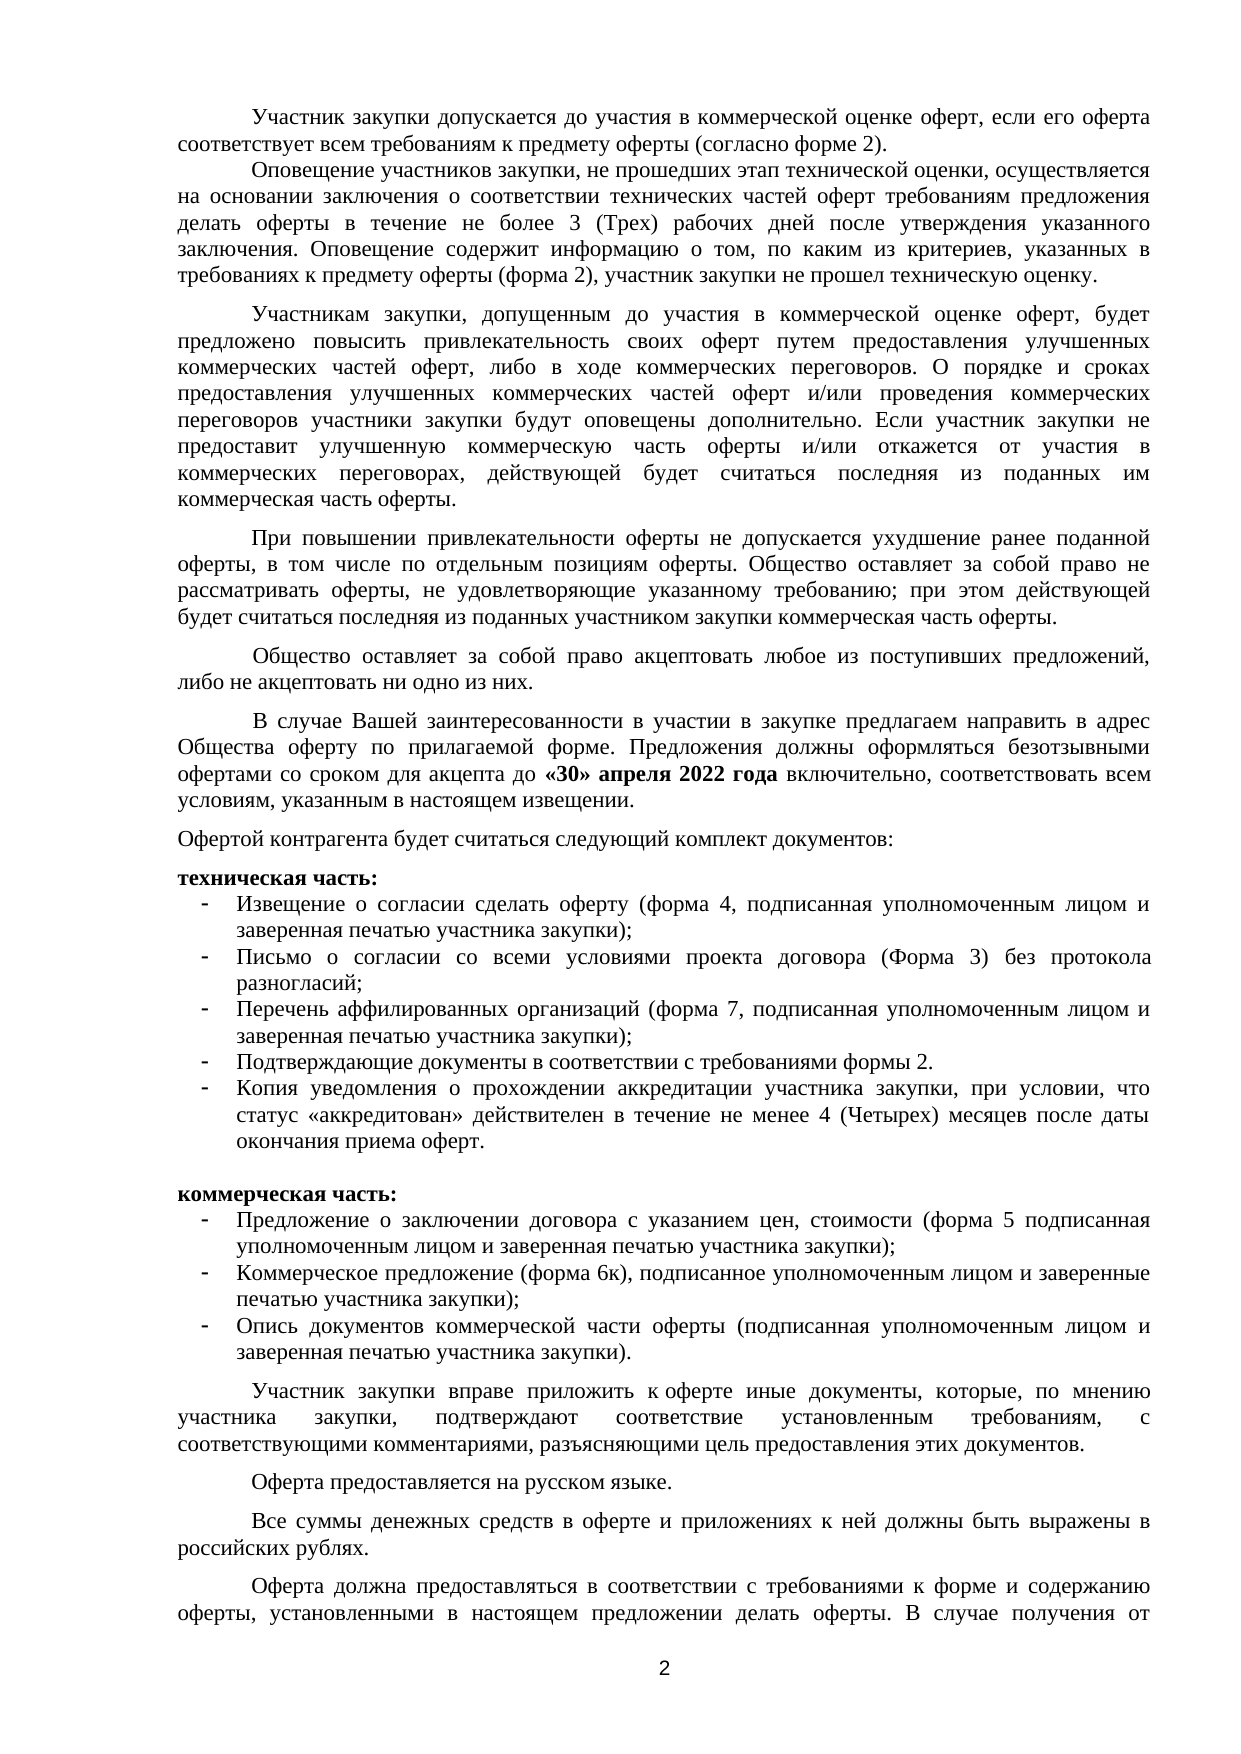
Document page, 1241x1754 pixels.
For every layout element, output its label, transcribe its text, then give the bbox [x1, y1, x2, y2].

list Копия уведомления о прохождении аккредитации участника закупки, при условии, что статус «аккредитован» действителен в течение не менее 4 (Четырех) месяцев после даты окончания приема оферт. [201, 1074, 1152, 1153]
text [177, 1572, 1152, 1625]
text В случае Вашей заинтересованности в участии в закупке предлагаем направить в адрес Общества оферту по прилагаемой форме. Предложения должны оформляться безотзывными офертами со сроком для акцепта до «30» апреля 2022 года включительно, соответствовать всем условиям, указанным в настоящем извещении. [177, 707, 1152, 812]
list Участник закупки допускается до участия в коммерческой оценке оферт, если его оферта соответствует всем требованиям к предмету оферты (согласно форме 2). [177, 103, 1152, 156]
text Офертой контрагента будет считаться следующий комплект документов: [177, 825, 1152, 851]
list Письмо о согласии со всеми условиями проекта договора (Форма 3) без протокола разногласий; [201, 943, 1152, 995]
text Все суммы денежных средств в оферте и приложениях к ней должны быть выражены в российских рублях. [177, 1507, 1152, 1560]
text коммерческая часть: [177, 1180, 1152, 1206]
text Оферта предоставляется на русском языке. [177, 1468, 1152, 1495]
list Предложение о заключении договора с указанием цен, стоимости (форма 5 подписанная уполномоченным лицом и заверенная печатью участника закупки); [201, 1206, 1152, 1259]
list Коммерческое предложение (форма 6к), подписанное уполномоченным лицом и заверенные печатью участника закупки); [201, 1259, 1152, 1312]
list Перечень аффилированных организаций (форма 7, подписанная уполномоченным лицом и заверенная печатью участника закупки); [201, 995, 1152, 1048]
list Извещение о согласии сделать оферту (форма 4, подписанная уполномоченным лицом и заверенная печатью участника закупки); [201, 890, 1152, 943]
list Оповещение участников закупки, не прошедших этап технической оценки, осуществляется на основании заключения о соответствии технических частей оферт требованиям предложения делать оферты в течение не более 3 (Трех) рабочих дней после утверждения указанного заключения. Оповещение содержит информацию о том, по каким из критериев, указанных в требованиях к предмету оферты (форма 2), участник закупки не прошел техническую оценку. [177, 156, 1152, 288]
text Участник закупки вправе приложить к оферте иные документы, которые, по мнению участника закупки, подтверждают соответствие установленным требованиям, с соответствующими комментариями, разъясняющими цель предоставления этих документов. [177, 1377, 1152, 1456]
list При повышении привлекательности оферты не допускается ухудшение ранее поданной оферты, в том числе по отдельным позициям оферты. Общество оставляет за собой право не рассматривать оферты, не удовлетворяющие указанному требованию; при этом действующей будет считаться последняя из поданных участником закупки коммерческая часть оферты. [177, 524, 1152, 629]
list Подтверждающие документы в соответствии с требованиями формы 2. [201, 1048, 1152, 1074]
text техническая часть: [177, 864, 1152, 890]
text Общество оставляет за собой право акцептовать любое из поступивших предложений, либо не акцептовать ни одно из них. [177, 642, 1152, 694]
list Опись документов коммерческой части оферты (подписанная уполномоченным лицом и заверенная печатью участника закупки). [201, 1312, 1152, 1364]
list Участникам закупки, допущенным до участия в коммерческой оценке оферт, будет предложено повысить привлекательность своих оферт путем предоставления улучшенных коммерческих частей оферт, либо в ходе коммерческих переговоров. О порядке и сроках предоставления улучшенных коммерческих частей оферт и/или проведения коммерческих переговоров участники закупки будут оповещены дополнительно. Если участник закупки не предоставит улучшенную коммерческую часть оферты и/или откажется от участия в коммерческих переговорах, действующей будет считаться последняя из поданных им коммерческая часть оферты. [177, 300, 1152, 511]
